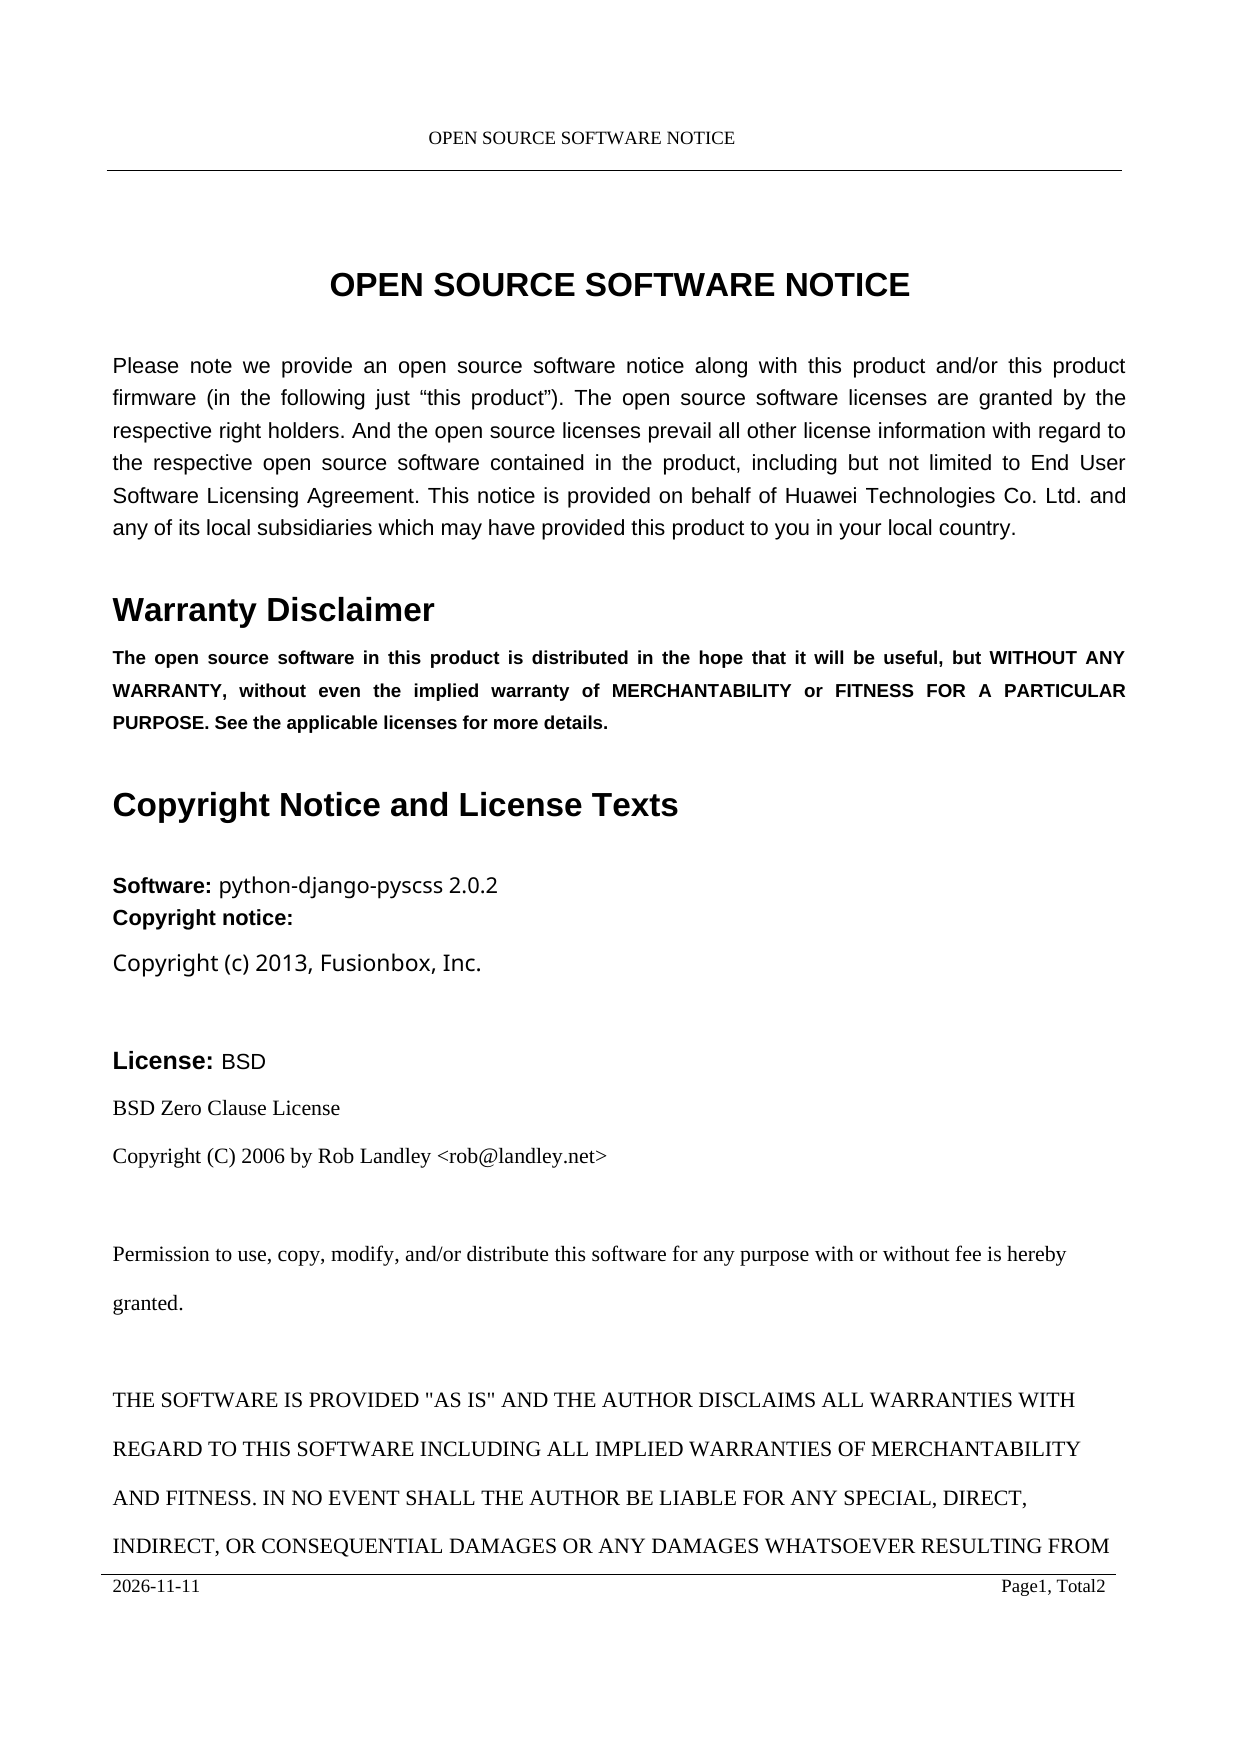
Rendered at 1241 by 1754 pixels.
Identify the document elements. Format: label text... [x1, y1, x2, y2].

text Copyright notice: [112, 901, 1128, 934]
text OPEN SOURCE SOFTWARE NOTICE [112, 251, 1128, 316]
text Copyright Notice and License Texts [112, 771, 1128, 836]
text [112, 1091, 1128, 1562]
text License: BSD [112, 1044, 1128, 1077]
text Software: python-django-pyscss 2.0.2 [112, 869, 1128, 901]
text The open source software in this product is distributed in the hope that it will be useful, but WITHOUT ANY WARRANTY, without even the implied warranty of MERCHANTABILITY or FITNESS FOR A PARTICULAR PURPOSE. See the applicable licenses for more details. [112, 641, 1128, 739]
text Warranty Disclaimer [112, 576, 1128, 641]
text Copyright (c) 2013, Fusionbox, Inc. [112, 947, 1128, 1028]
text Please note we provide an open source software notice along with this product and/or this product firmware (in the following just “this product”). The open source software licenses are granted by the respective right holders. And the open source licenses prevail all other license information with regard to the respective open source software contained in the product, including but not limited to End User Software Licensing Agreement. This notice is provided on behalf of Huawei Technologies Co. Ltd. and any of its local subsidiaries which may have provided this product to you in your local country. [112, 349, 1128, 544]
